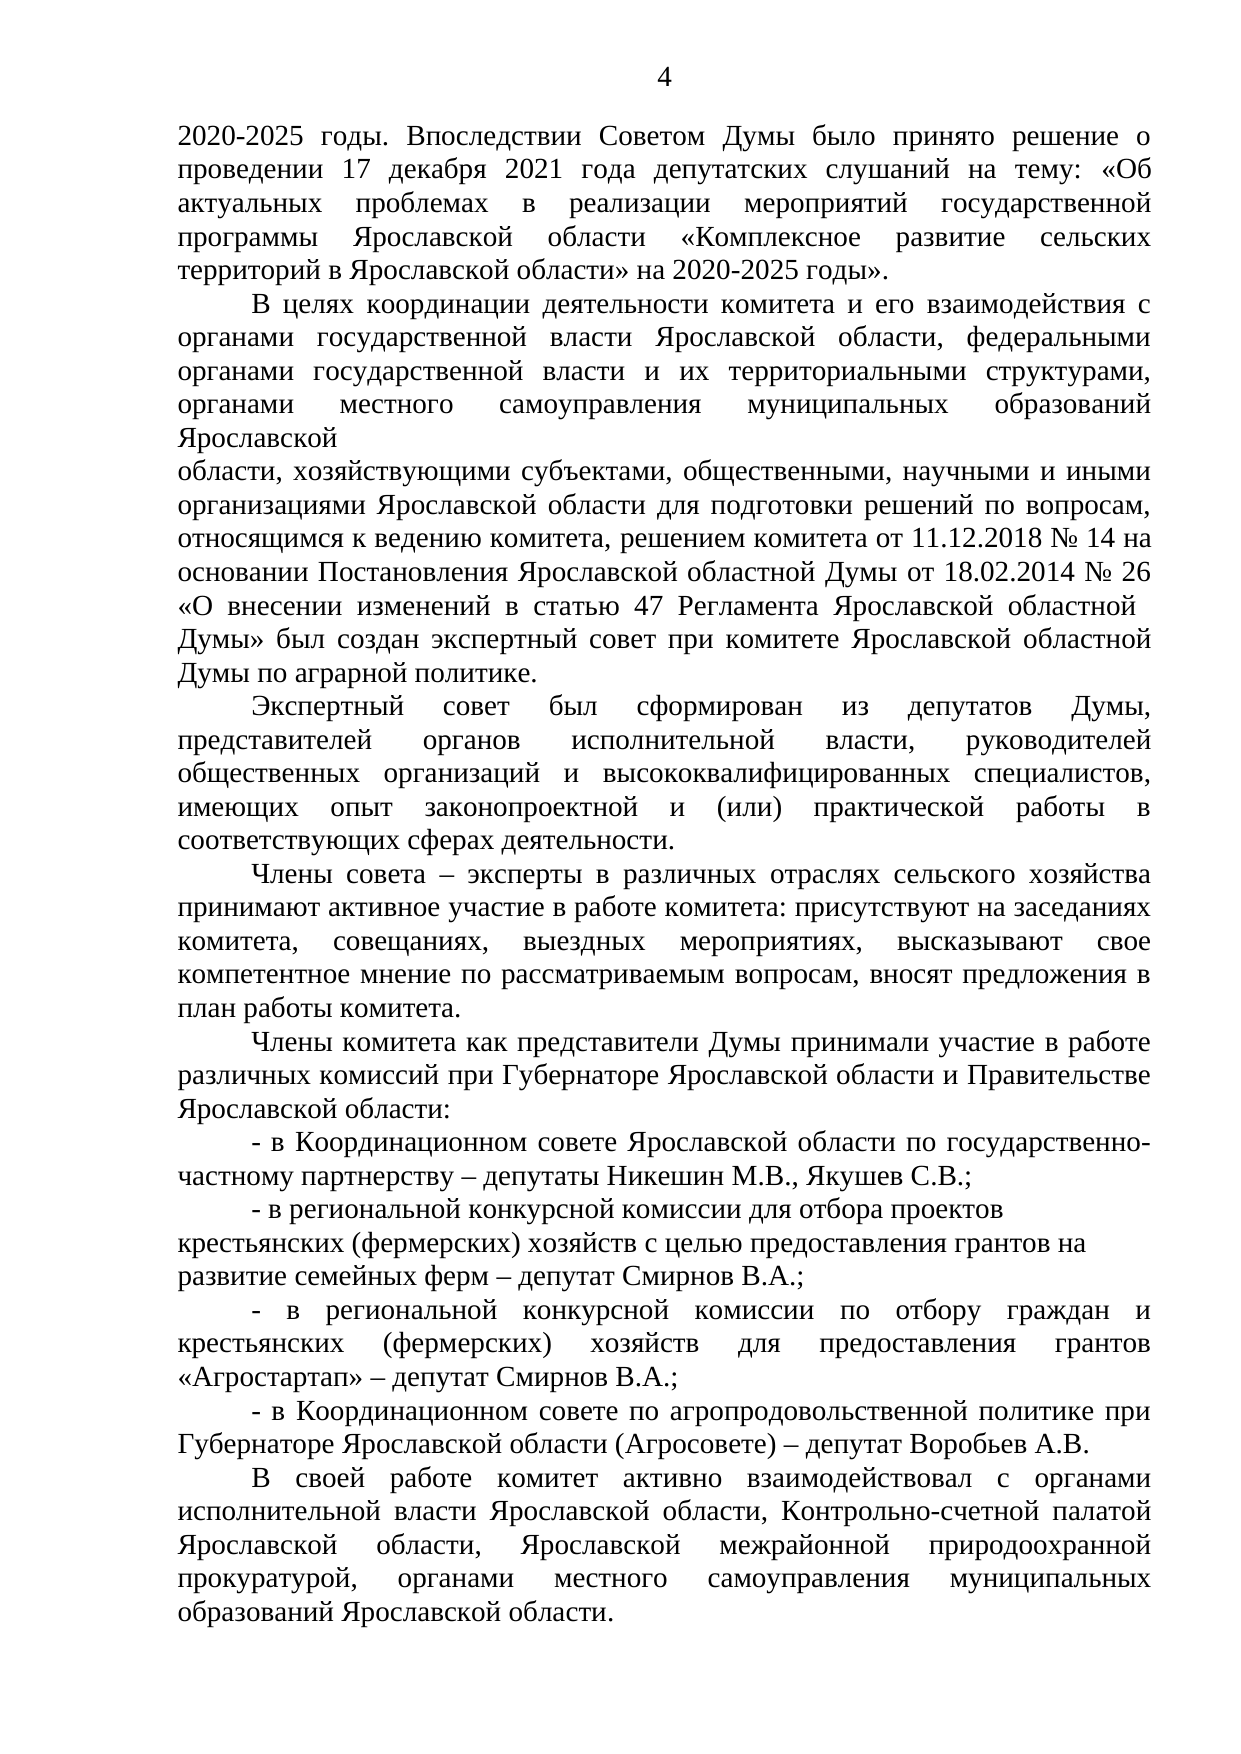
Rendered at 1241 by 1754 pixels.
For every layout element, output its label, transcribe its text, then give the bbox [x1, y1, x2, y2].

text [177, 118, 1152, 286]
text Члены комитета как представители Думы принимали участие в работе различных комиссий при Губернаторе Ярославской области и Правительстве Ярославской области: [177, 1024, 1152, 1124]
text Члены совета – эксперты в различных отраслях сельского хозяйства принимают активное участие в работе комитета: присутствуют на заседаниях комитета, совещаниях, выездных мероприятиях, высказывают свое компетентное мнение по рассматриваемым вопросам, вносят предложения в план работы комитета. [177, 856, 1152, 1024]
text Экспертный совет был сформирован из депутатов Думы, представителей органов исполнительной власти, руководителей общественных организаций и высококвалифицированных специалистов, имеющих опыт законопроектной и (или) практической работы в соответствующих сферах деятельности. [177, 688, 1152, 856]
text - в Координационном совете Ярославской области по государственно-частному партнерству – депутаты Никешин М.В., Якушев С.В.; [177, 1124, 1152, 1191]
text - в региональной конкурсной комиссии по отбору граждан и крестьянских (фермерских) хозяйств для предоставления грантов «Агростартап» – депутат Смирнов В.А.; [177, 1292, 1152, 1393]
text - в региональной конкурсной комиссии для отбора проектов крестьянских (фермерских) хозяйств с целью предоставления грантов на развитие семейных ферм – депутат Смирнов В.А.; [177, 1191, 1152, 1292]
text В целях координации деятельности комитета и его взаимодействия с органами государственной власти Ярославской области, федеральными органами государственной власти и их территориальными структурами, органами местного самоуправления муниципальных образований Ярославской области, хозяйствующими субъектами, общественными, научными и иными организациями Ярославской области для подготовки решений по вопросам, относящимся к ведению комитета, решением комитета от 11.12.2018 № 14 на основании Постановления Ярославской областной Думы от 18.02.2014 № 26 «О внесении изменений в статью 47 Регламента Ярославской областной Думы» был создан экспертный совет при комитете Ярославской областной Думы по аграрной политике. [177, 286, 1152, 688]
list В своей работе комитет активно взаимодействовал с органами исполнительной власти Ярославской области, Контрольно-счетной палатой Ярославской области, Ярославской межрайонной природоохранной прокуратурой, органами местного самоуправления муниципальных образований Ярославской области. [177, 1460, 1152, 1627]
text - в Координационном совете по агропродовольственной политике при Губернаторе Ярославской области (Агросовете) – депутат Воробьев А.В. [177, 1393, 1152, 1460]
